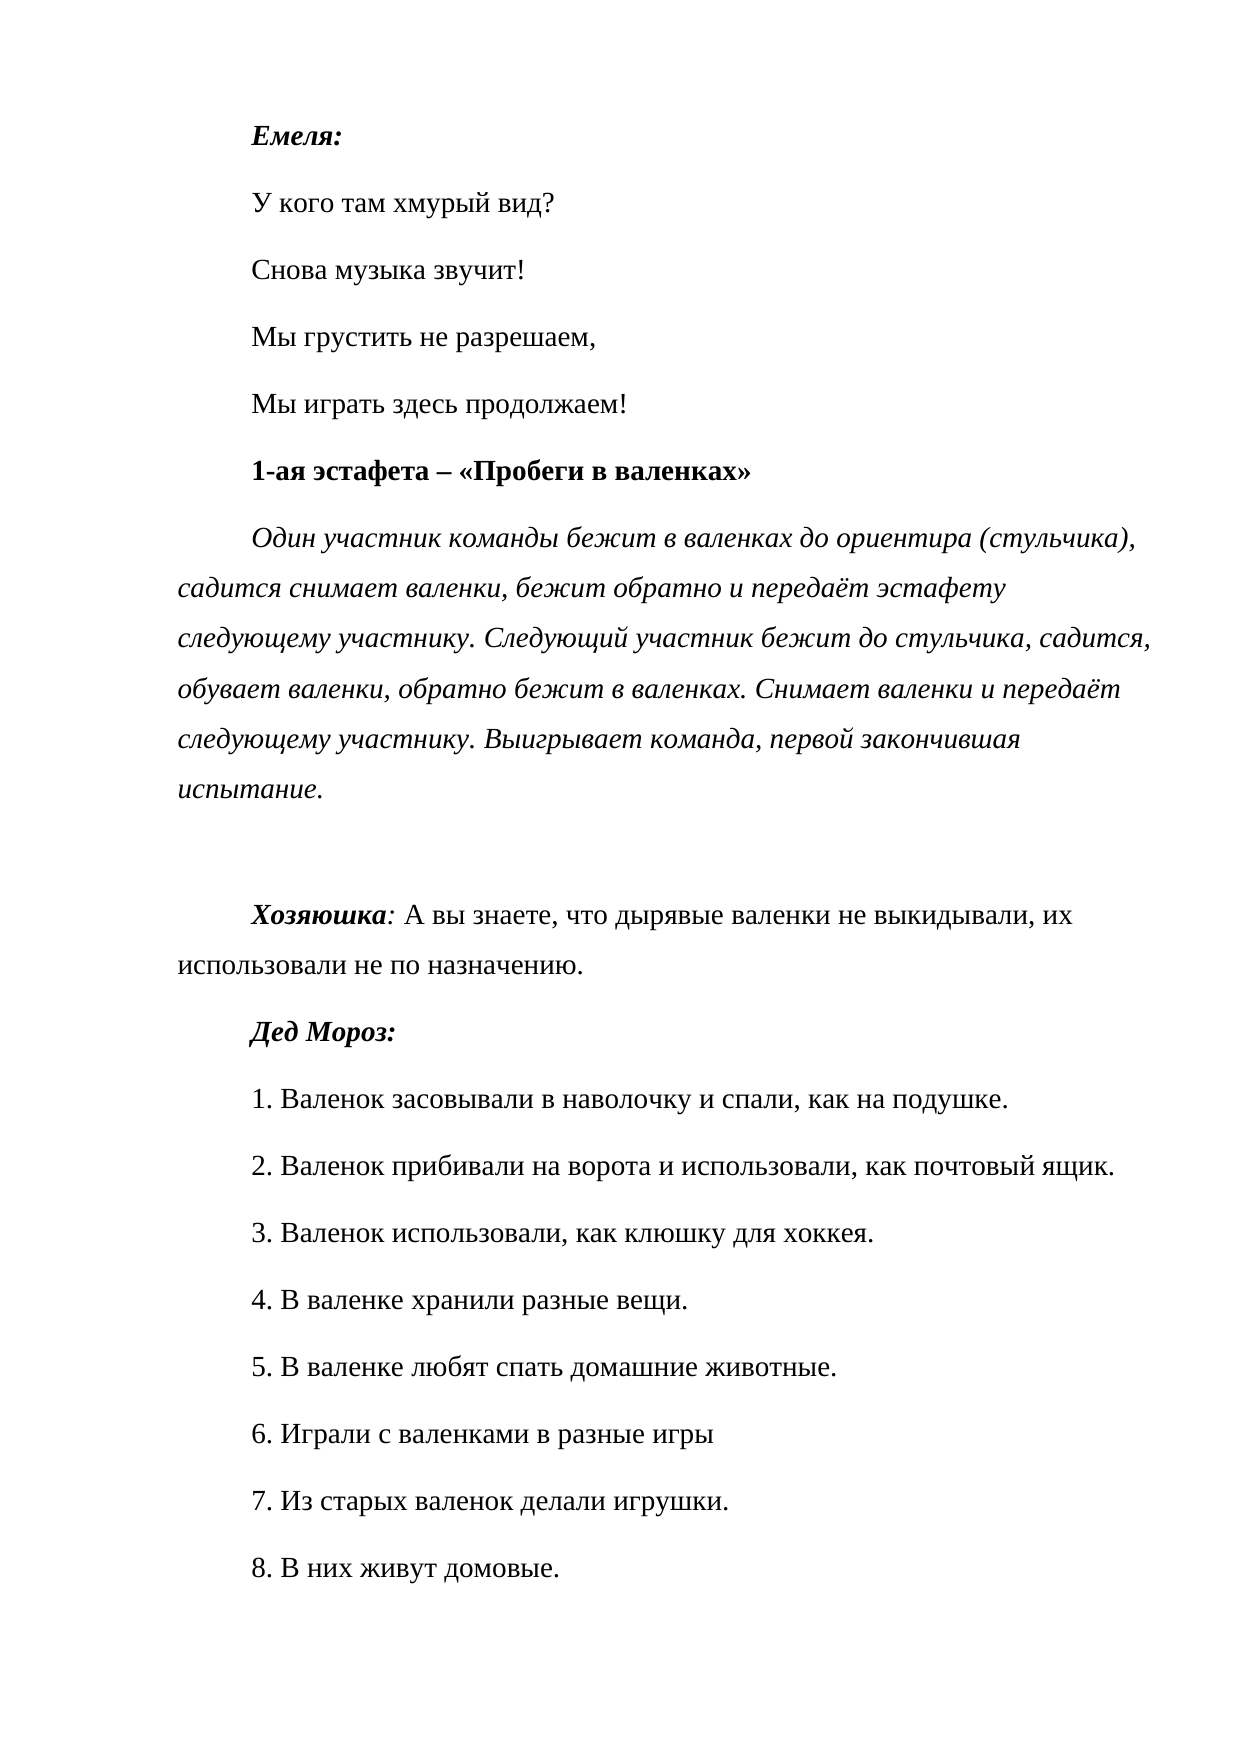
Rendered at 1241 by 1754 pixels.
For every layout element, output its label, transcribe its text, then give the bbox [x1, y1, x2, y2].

text 8. В них живут домовые. [177, 1550, 1152, 1584]
text 2. Валенок прибивали на ворота и использовали, как почтовый ящик. [177, 1148, 1152, 1182]
text Емеля: [177, 118, 1152, 152]
text У кого там хмурый вид? [177, 185, 1152, 219]
text Мы грустить не разрешаем, [177, 319, 1152, 353]
text 1-ая эстафета – «Пробеги в валенках» [177, 453, 1152, 487]
text 7. Из старых валенок делали игрушки. [177, 1483, 1152, 1517]
text 5. В валенке любят спать домашние животные. [177, 1349, 1152, 1383]
text 1. Валенок засовывали в наволочку и спали, как на подушке. [177, 1081, 1152, 1115]
text Один участник команды бежит в валенках до ориентира (стульчика), садится снимает валенки, бежит обратно и передаёт эстафету следующему участнику. Следующий участник бежит до стульчика, садится, обувает валенки, обратно бежит в валенках. Снимает валенки и передаёт следующему участнику. Выигрывает команда, первой закончившая испытание. [177, 520, 1152, 805]
text Мы играть здесь продолжаем! [177, 386, 1152, 419]
text Снова музыка звучит! [177, 252, 1152, 286]
text 6. Играли с валенками в разные игры [177, 1416, 1152, 1450]
text 4. В валенке хранили разные вещи. [177, 1282, 1152, 1316]
text Дед Мороз: [177, 1014, 1152, 1048]
text Хозяюшка: А вы знаете, что дырявые валенки не выкидывали, их использовали не по назначению. [177, 897, 1152, 981]
text 3. Валенок использовали, как клюшку для хоккея. [177, 1215, 1152, 1249]
